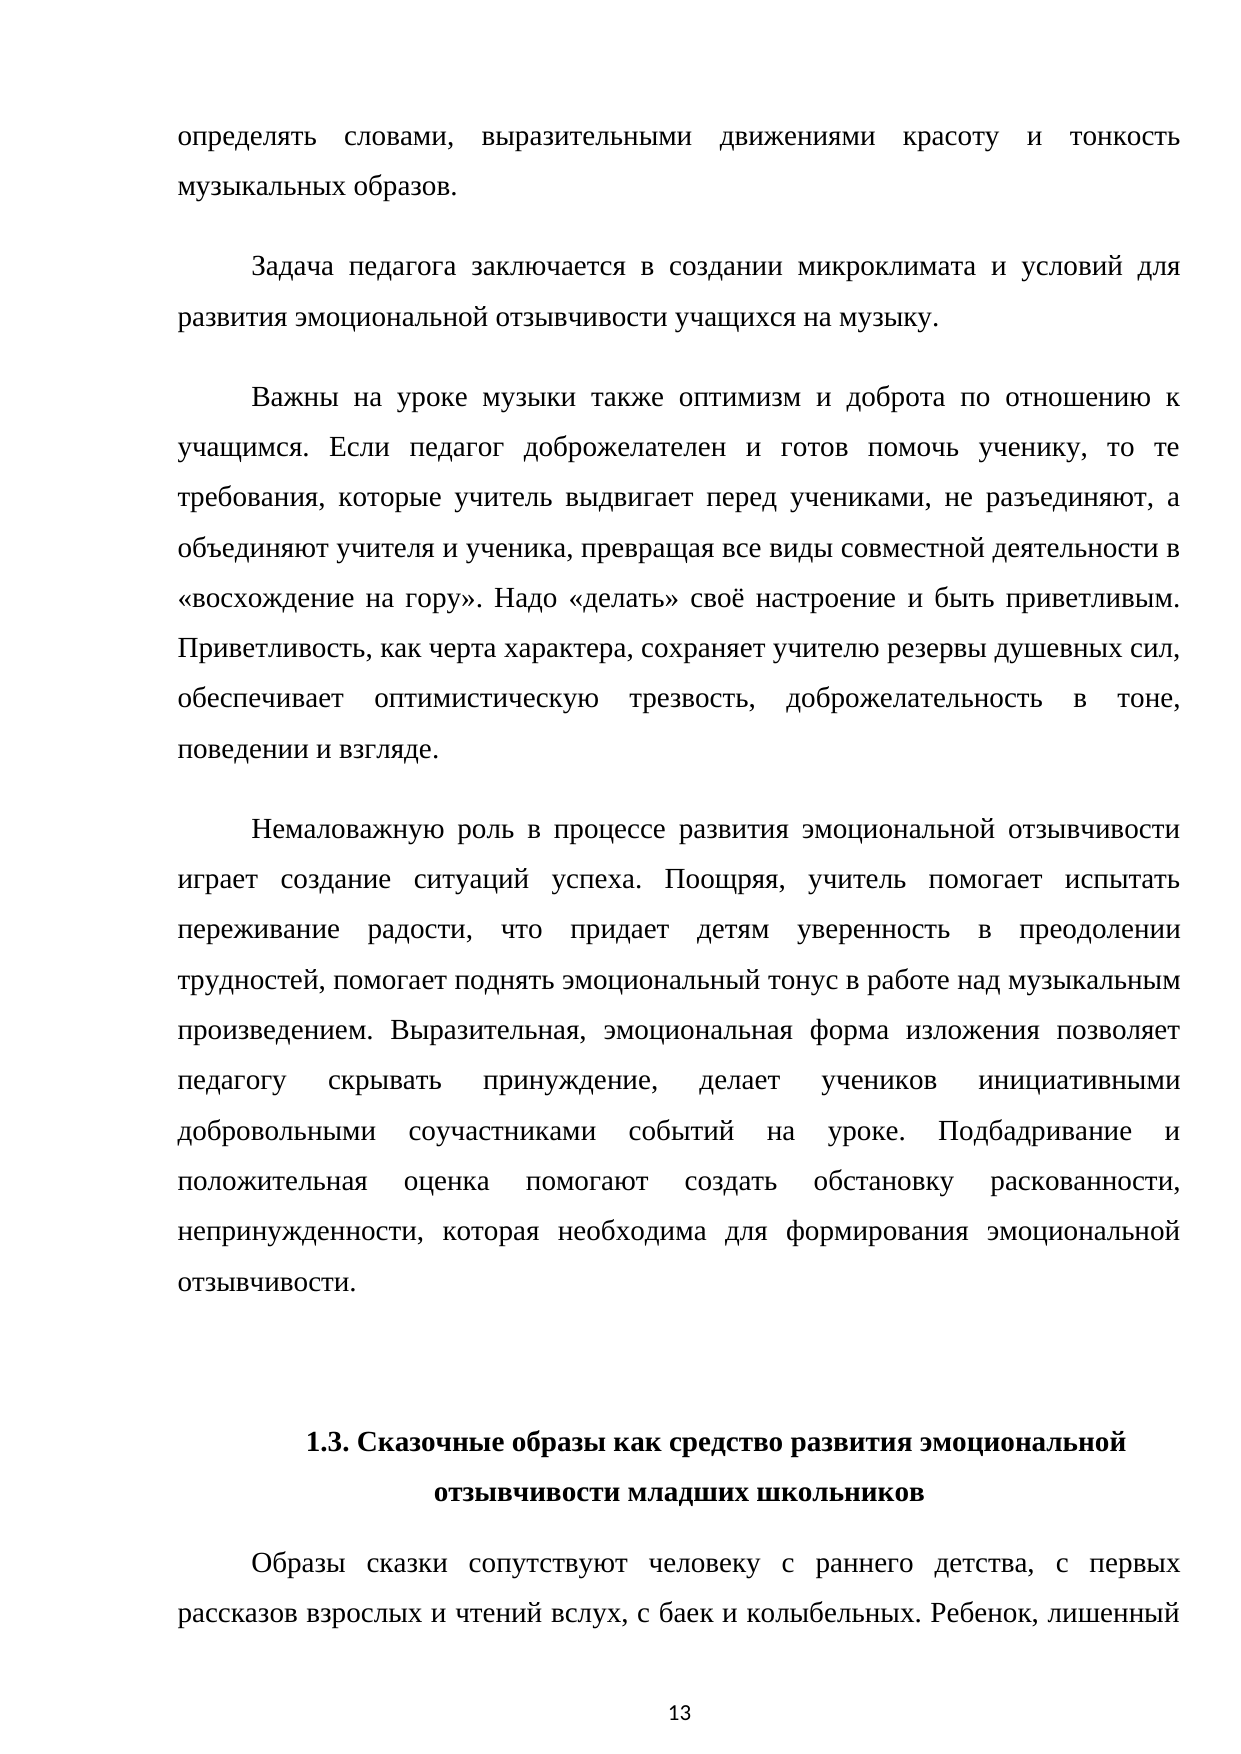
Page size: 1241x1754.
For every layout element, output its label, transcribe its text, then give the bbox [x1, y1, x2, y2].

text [177, 118, 1181, 202]
text 1.3. Сказочные образы как средство развития эмоциональной отзывчивости младших школьников [177, 1424, 1181, 1508]
text Немаловажную роль в процессе развития эмоциональной отзывчивости играет создание ситуаций успеха. Поощряя, учитель помогает испытать переживание радости, что придает детям уверенность в преодолении трудностей, помогает поднять эмоциональный тонус в работе над музыкальным произведением. Выразительная, эмоциональная форма изложения позволяет педагогу скрывать принуждение, делает учеников инициативными добровольными соучастниками событий на уроке. Подбадривание и положительная оценка помогают создать обстановку раскованности, непринужденности, которая необходима для формирования эмоциональной отзывчивости. [177, 811, 1181, 1297]
text Задача педагога заключается в создании микроклимата и условий для развития эмоциональной отзывчивости учащихся на музыку. [177, 248, 1181, 332]
text Важны на уроке музыки также оптимизм и доброта по отношению к учащимся. Если педагог доброжелателен и готов помочь ученику, то те требования, которые учитель выдвигает перед учениками, не разъединяют, а объединяют учителя и ученика, превращая все виды совместной деятельности в «восхождение на гору». Надо «делать» своё настроение и быть приветливым. Приветливость, как черта характера, сохраняет учителю резервы душевных сил, обеспечивает оптимистическую трезвость, доброжелательность в тоне, поведении и взгляде. [177, 379, 1181, 764]
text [177, 1545, 1181, 1629]
